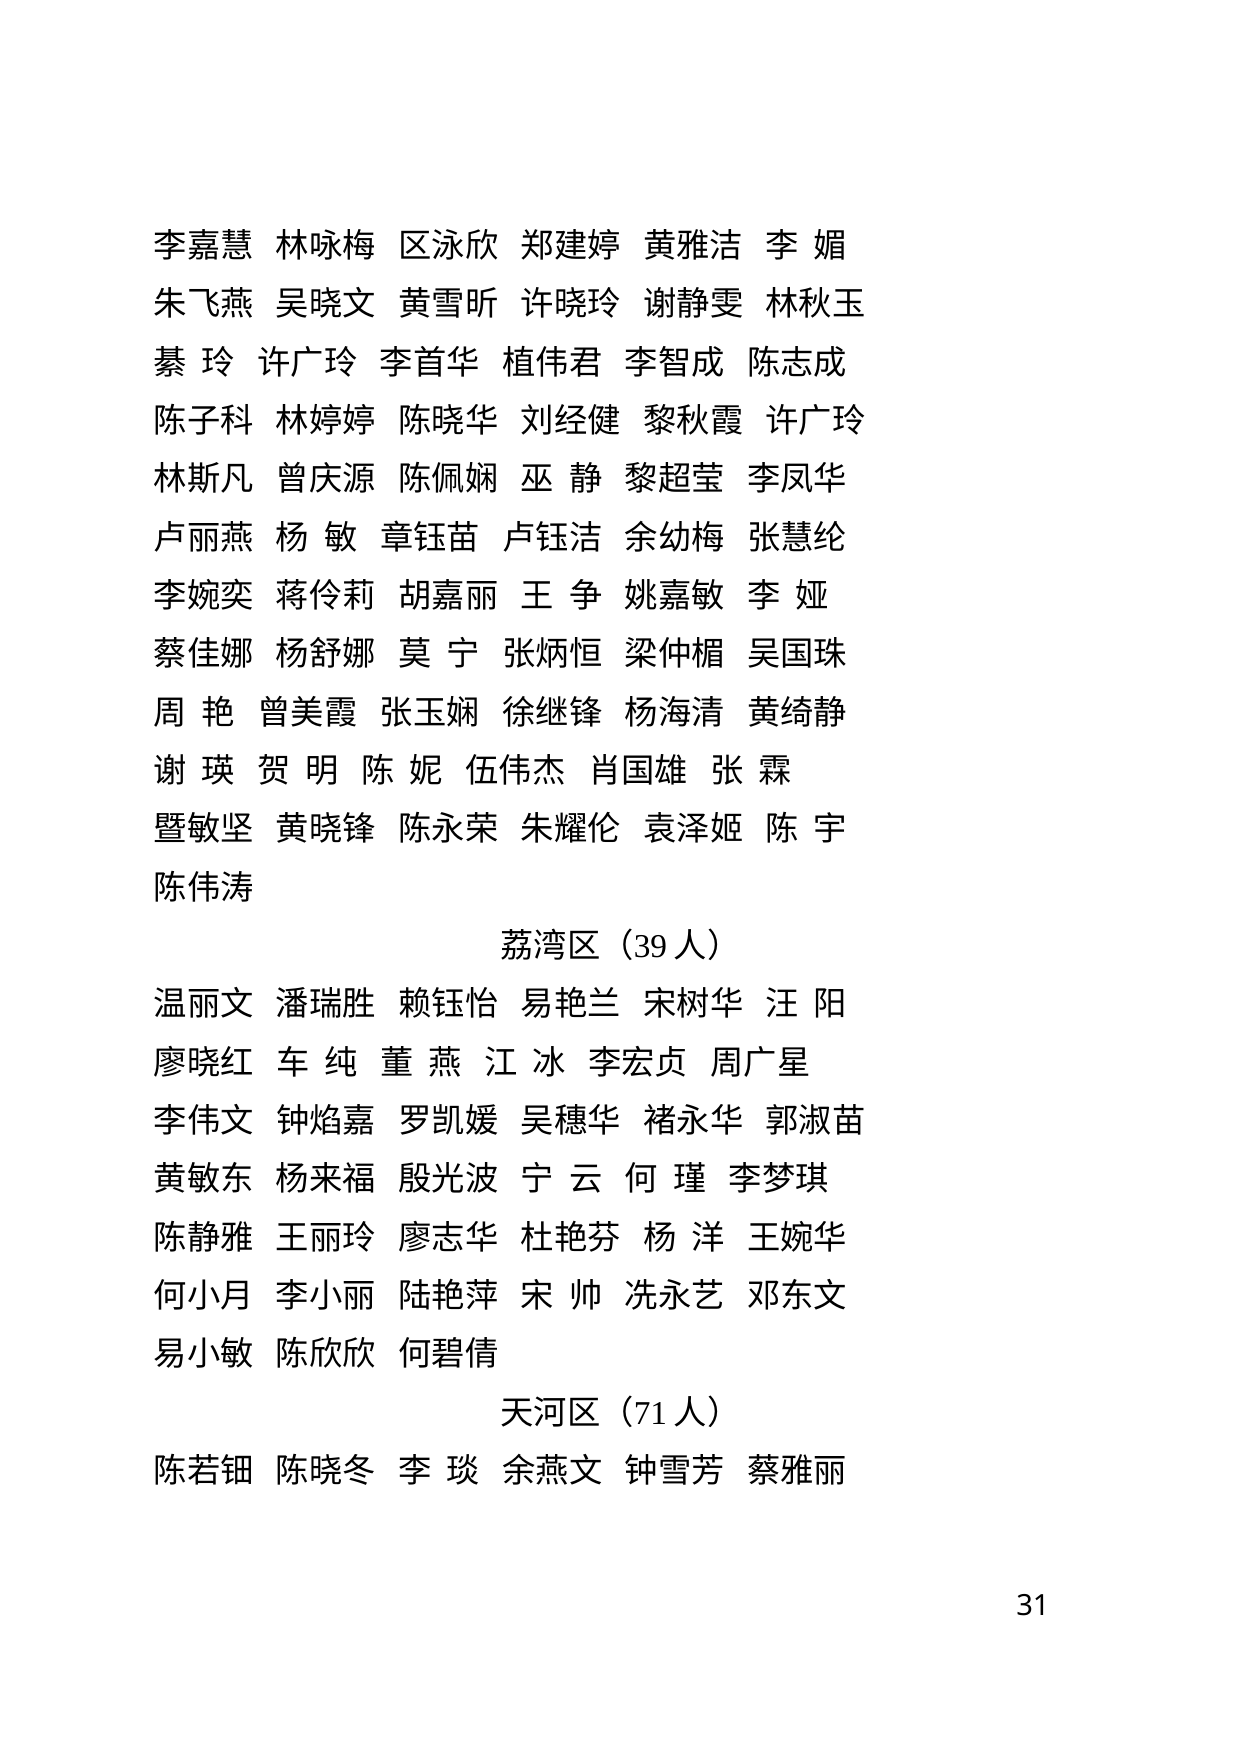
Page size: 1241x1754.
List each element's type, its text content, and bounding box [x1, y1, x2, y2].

text 卢丽燕 杨 敏 章钰苗 卢钰洁 余幼梅 张慧纶 [153, 502, 1087, 561]
text 廖晓红 车 纯 董 燕 江 冰 李宏贞 周广星 [153, 1027, 1087, 1086]
text 綦 玲 许广玲 李首华 植伟君 李智成 陈志成 [153, 327, 1087, 386]
text 李嘉慧 林咏梅 区泳欣 郑建婷 黄雅洁 李 媚 [153, 211, 1087, 269]
text 陈子科 林婷婷 陈晓华 刘经健 黎秋霞 许广玲 [153, 386, 1087, 444]
text 陈静雅 王丽玲 廖志华 杜艳芬 杨 洋 王婉华 [153, 1202, 1087, 1261]
text 天河区（71人） [153, 1377, 1087, 1436]
text 李伟文 钟焰嘉 罗凯媛 吴穗华 褚永华 郭淑苗 [153, 1086, 1087, 1144]
text 何小月 李小丽 陆艳萍 宋 帅 冼永艺 邓东文 [153, 1261, 1087, 1319]
text 陈若钿 陈晓冬 李 琰 余燕文 钟雪芳 蔡雅丽 [153, 1436, 1087, 1494]
text 朱飞燕 吴晓文 黄雪昕 许晓玲 谢静雯 林秋玉 [153, 269, 1087, 327]
text 谢 瑛 贺 明 陈 妮 伍伟杰 肖国雄 张 霖 [153, 736, 1087, 794]
text 荔湾区（39人） [153, 911, 1087, 969]
text 陈伟涛 [153, 852, 1087, 911]
text 林斯凡 曾庆源 陈佩娴 巫 静 黎超莹 李凤华 [153, 444, 1087, 502]
text 易小敏 陈欣欣 何碧倩 [153, 1319, 1087, 1377]
text 周 艳 曾美霞 张玉娴 徐继锋 杨海清 黄绮静 [153, 677, 1087, 736]
text 蔡佳娜 杨舒娜 莫 宁 张炳恒 梁仲楣 吴国珠 [153, 619, 1087, 677]
text 黄敏东 杨来福 殷光波 宁 云 何 瑾 李梦琪 [153, 1144, 1087, 1202]
text 李婉奕 蒋伶莉 胡嘉丽 王 争 姚嘉敏 李 娅 [153, 561, 1087, 619]
text 温丽文 潘瑞胜 赖钰怡 易艳兰 宋树华 汪 阳 [153, 969, 1087, 1027]
text 暨敏坚 黄晓锋 陈永荣 朱耀伦 袁泽姬 陈 宇 [153, 794, 1087, 852]
